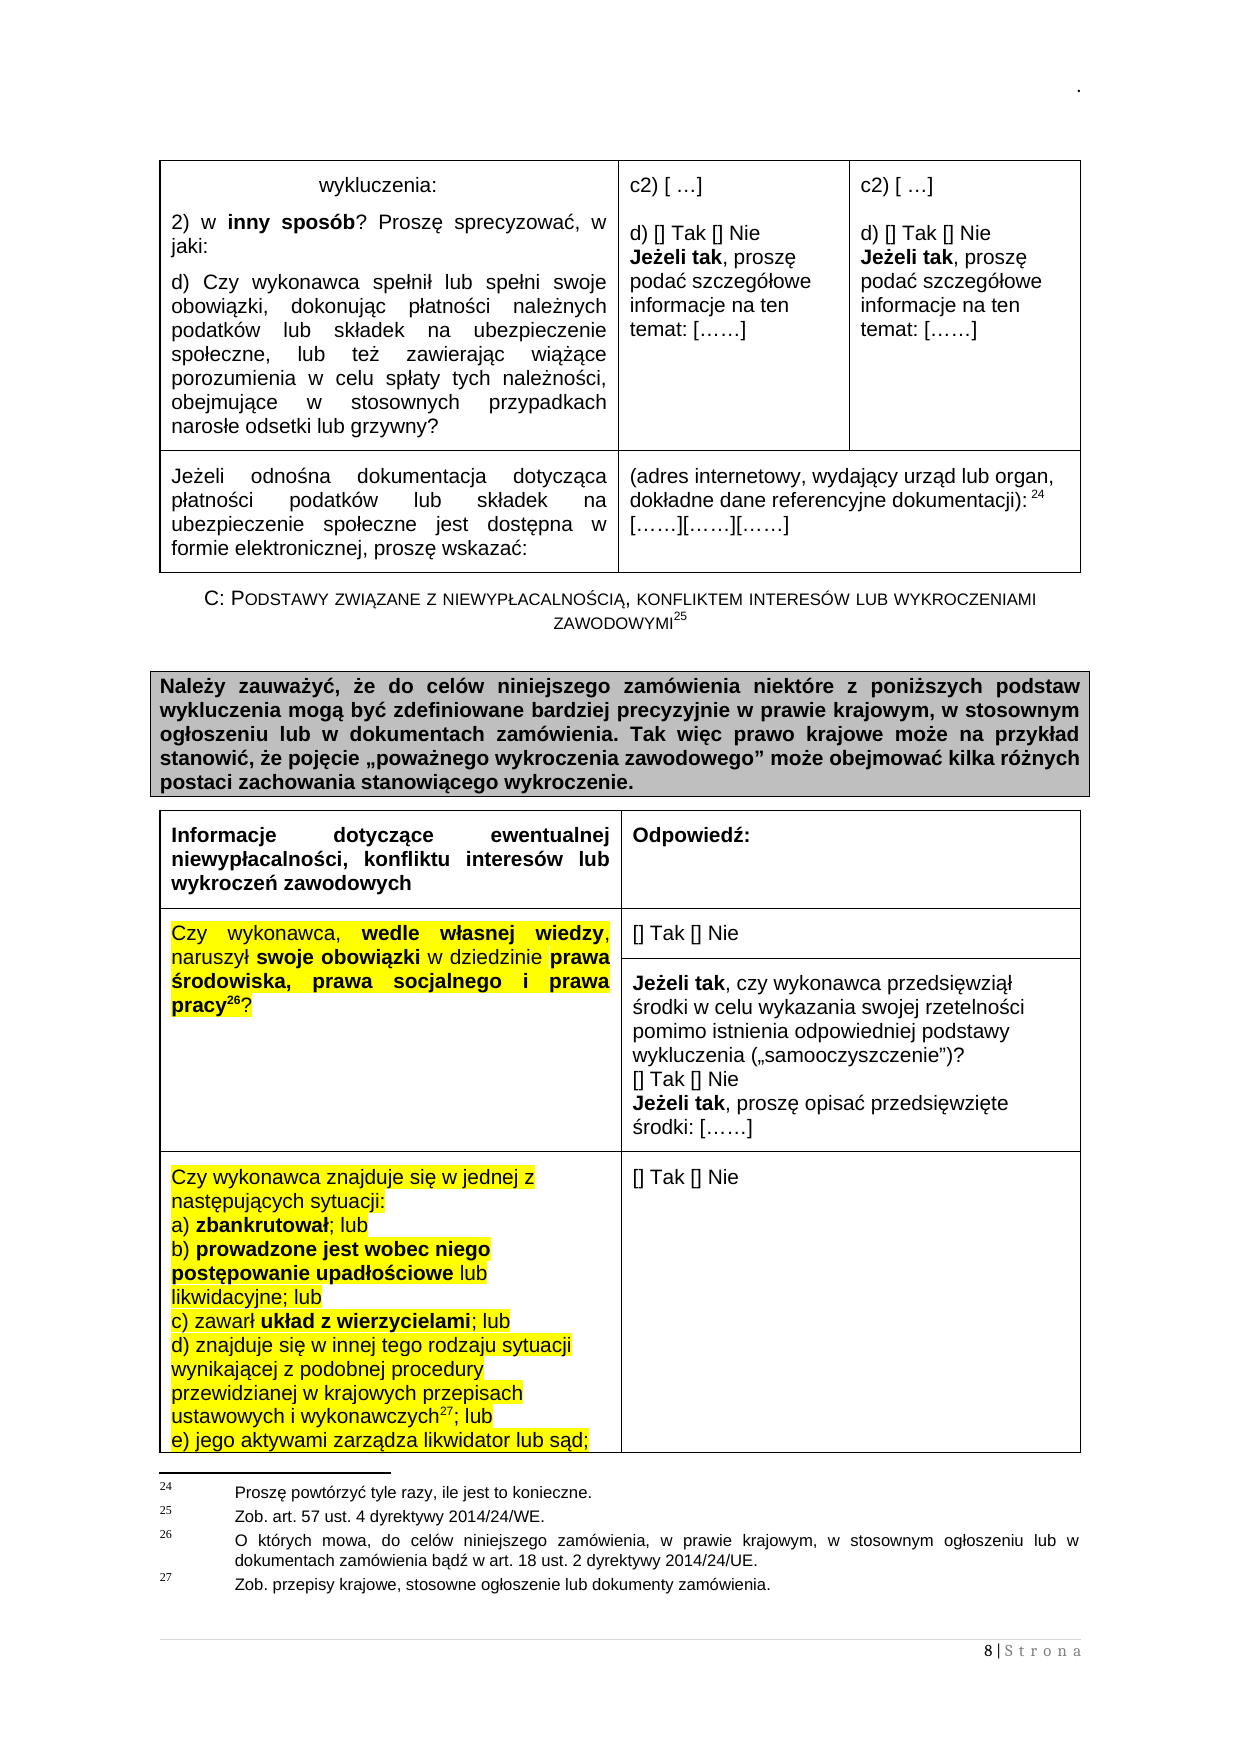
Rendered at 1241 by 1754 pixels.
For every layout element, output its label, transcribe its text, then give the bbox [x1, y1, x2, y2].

table_header Informacje dotyczące ewentualnej niewypłacalności, konfliktu interesów lub wykroczeń zawodowych [161, 811, 621, 907]
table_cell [161, 1152, 621, 1452]
table_cell (adres internetowy, wydający urząd lub organ, dokładne dane referencyjne dokumentacji): [……][……][……] [619, 451, 1080, 572]
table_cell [850, 161, 1080, 450]
table_header Odpowiedź: [622, 811, 1080, 907]
table_cell Jeżeli odnośna dokumentacja dotycząca płatności podatków lub składek na ubezpieczenie społeczne jest dostępna w formie elektronicznej, proszę wskazać: [161, 451, 618, 572]
text C: Podstawy związane z niewypłacalnością, konfliktem interesów lub wykroczeniami zawodowymi [159, 586, 1081, 633]
table_cell Czy wykonawca, wedle własnej wiedzy, naruszył swoje obowiązki w dziedzinie prawa środowiska, prawa socjalnego i prawa pracy? [161, 909, 621, 1151]
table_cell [619, 161, 849, 450]
text Należy zauważyć, że do celów niniejszego zamówienia niektóre z poniższych podstaw wykluczenia mogą być zdefiniowane bardziej precyzyjnie w prawie krajowym, w stosownym ogłoszeniu lub w dokumentach zamówienia. Tak więc prawo krajowe może na przykład stanowić, że pojęcie „poważnego wykroczenia zawodowego” może obejmować kilka różnych postaci zachowania stanowiącego wykroczenie. [151, 672, 1089, 796]
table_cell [622, 1152, 1080, 1452]
table_cell Jeżeli tak, czy wykonawca przedsięwziął środki w celu wykazania swojej rzetelności pomimo istnienia odpowiedniej podstawy wykluczenia („samooczyszczenie”)? [] Tak [] Nie Jeżeli tak, proszę opisać przedsięwzięte środki: [……] [622, 959, 1080, 1151]
table_cell [] Tak [] Nie [622, 909, 1080, 957]
